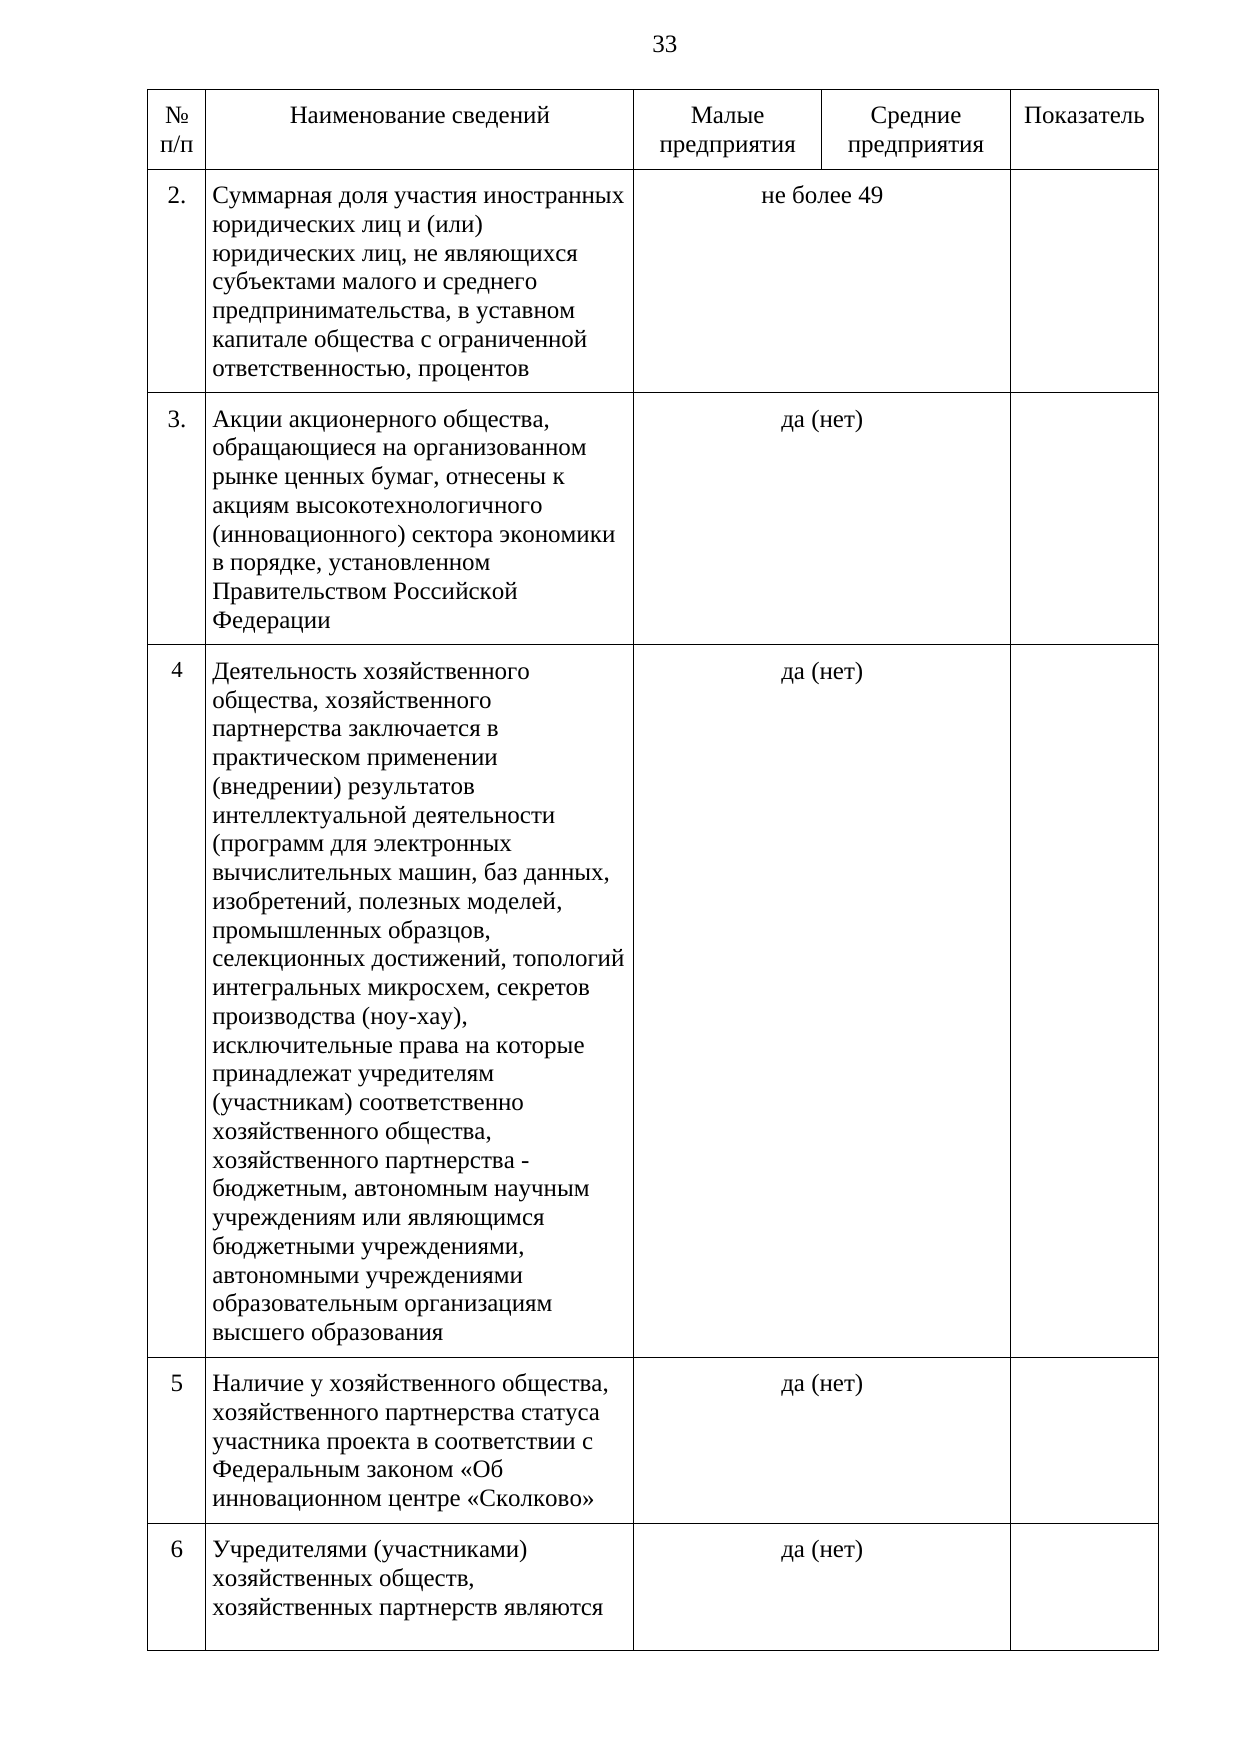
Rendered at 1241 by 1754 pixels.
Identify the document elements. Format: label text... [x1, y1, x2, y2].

table_cell Деятельность хозяйственного общества, хозяйственного партнерства заключается в практическом применении (внедрении) результатов интеллектуальной деятельности (программ для электронных вычислительных машин, баз данных, изобретений, полезных моделей, промышленных образцов, селекционных достижений, топологий интегральных микросхем, секретов производства (ноу-хау), исключительные права на которые принадлежат учредителям (участникам) соответственно хозяйственного общества, хозяйственного партнерства - бюджетным, автономным научным учреждениям или являющимся бюджетными учреждениями, автономными учреждениями образовательным организациям высшего образования [206, 645, 633, 1357]
table_cell не более 49 [634, 170, 1010, 392]
table_header Малые предприятия [634, 90, 821, 168]
table_cell [1011, 1524, 1158, 1650]
table_cell 6 [148, 1524, 205, 1650]
table_cell Суммарная доля участия иностранных юридических лиц и (или) юридических лиц, не являющихся субъектами малого и среднего предпринимательства, в уставном капитале общества с ограниченной ответственностью, процентов [206, 170, 633, 392]
table_cell да (нет) [634, 645, 1010, 1357]
table_cell 2. [148, 170, 205, 392]
table_cell [1011, 393, 1158, 644]
table_cell [1011, 1358, 1158, 1523]
table_cell [1011, 645, 1158, 1357]
table_header Средние предприятия [822, 90, 1010, 168]
table_cell да (нет) [634, 393, 1010, 644]
table_header № п/п [148, 90, 205, 168]
table_cell 3. [148, 393, 205, 644]
table_cell Наличие у хозяйственного общества, хозяйственного партнерства статуса участника проекта в соответствии с Федеральным законом «Об инновационном центре «Сколково» [206, 1358, 633, 1523]
table_header Показатель [1011, 90, 1158, 168]
table_cell Акции акционерного общества, обращающиеся на организованном рынке ценных бумаг, отнесены к акциям высокотехнологичного (инновационного) сектора экономики в порядке, установленном Правительством Российской Федерации [206, 393, 633, 644]
table_cell да (нет) [634, 1524, 1010, 1650]
table_cell 5 [148, 1358, 205, 1523]
table_cell 4 [148, 645, 205, 1357]
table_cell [206, 1524, 633, 1650]
table_cell да (нет) [634, 1358, 1010, 1523]
table_cell [1011, 170, 1158, 392]
table_header Наименование сведений [206, 90, 633, 168]
